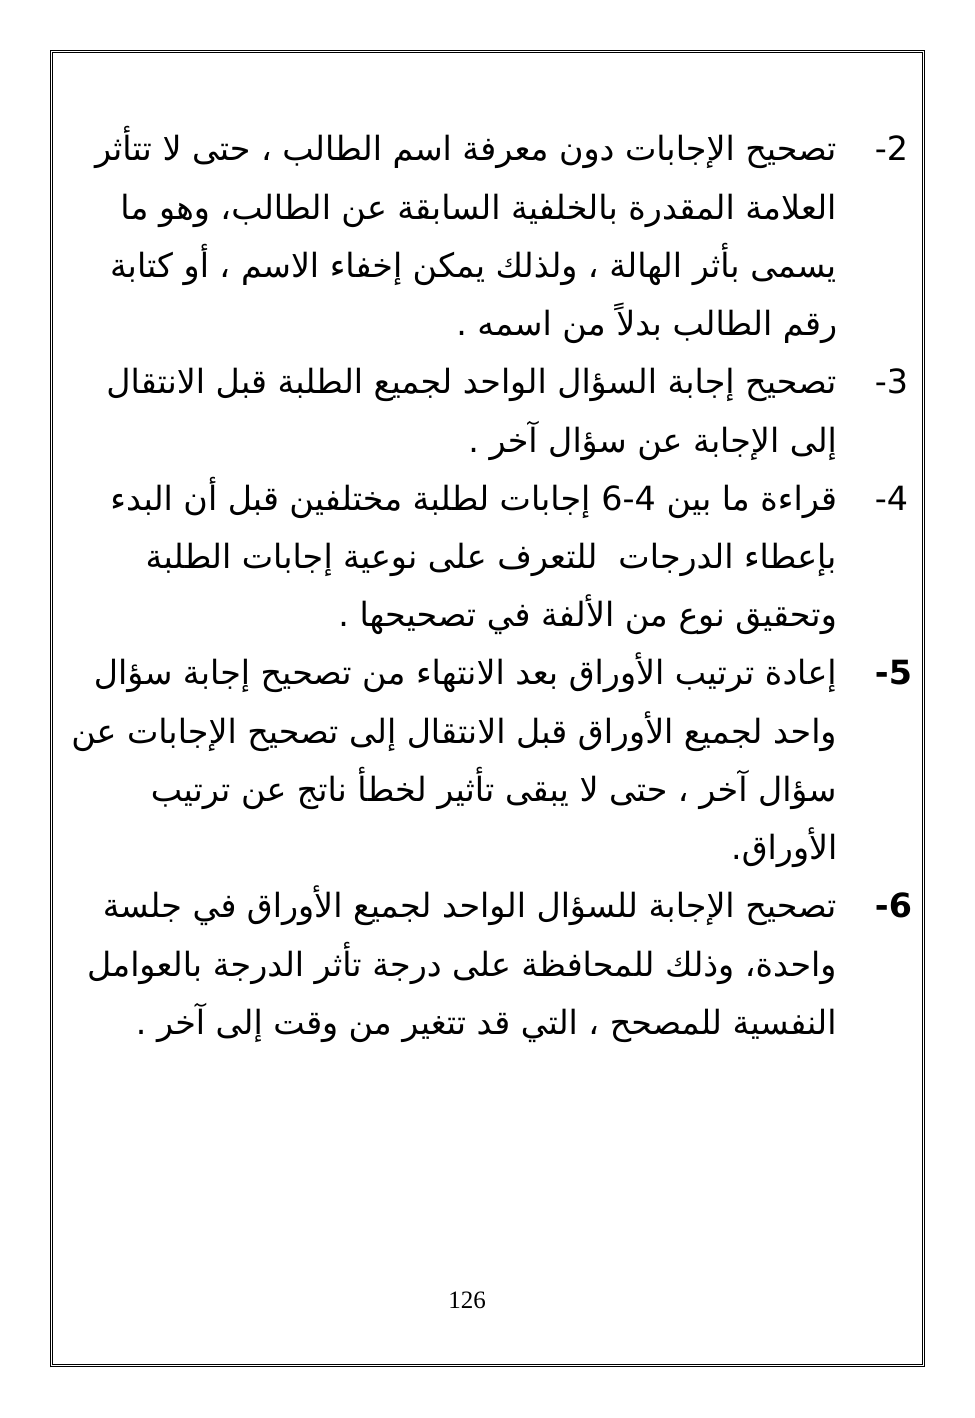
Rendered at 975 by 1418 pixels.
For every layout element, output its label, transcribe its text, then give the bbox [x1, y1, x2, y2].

list تصحيح الإجابات دون معرفة اسم الطالب ، حتى لا تتأثر العلامة المقدرة بالخلفية السابقة عن الطالب، وهو ما يسمى بأثر الهالة ، ولذلك يمكن إخفاء الاسم ، أو كتابة رقم الطالب بدلاً من اسمه . [59, 130, 874, 343]
list قراءة ما بين 4-6 إجابات لطلبة مختلفين قبل أن البدء بإعطاء الدرجات للتعرف على نوعية إجابات الطلبة وتحقيق نوع من الألفة في تصحيحها . [59, 479, 874, 634]
list إعادة ترتيب الأوراق بعد الانتهاء من تصحيح إجابة سؤال واحد لجميع الأوراق قبل الانتقال إلى تصحيح الإجابات عن سؤال آخر ، حتى لا يبقى تأثير لخطأ ناتج عن ترتيب الأوراق. [59, 654, 874, 867]
list تصحيح إجابة السؤال الواحد لجميع الطلبة قبل الانتقال إلى الإجابة عن سؤال آخر . [59, 363, 874, 460]
list تصحيح الإجابة للسؤال الواحد لجميع الأوراق في جلسة واحدة، وذلك للمحافظة على درجة تأثر الدرجة بالعوامل النفسية للمصحح ، التي قد تتغير من وقت إلى آخر . [59, 887, 874, 1042]
